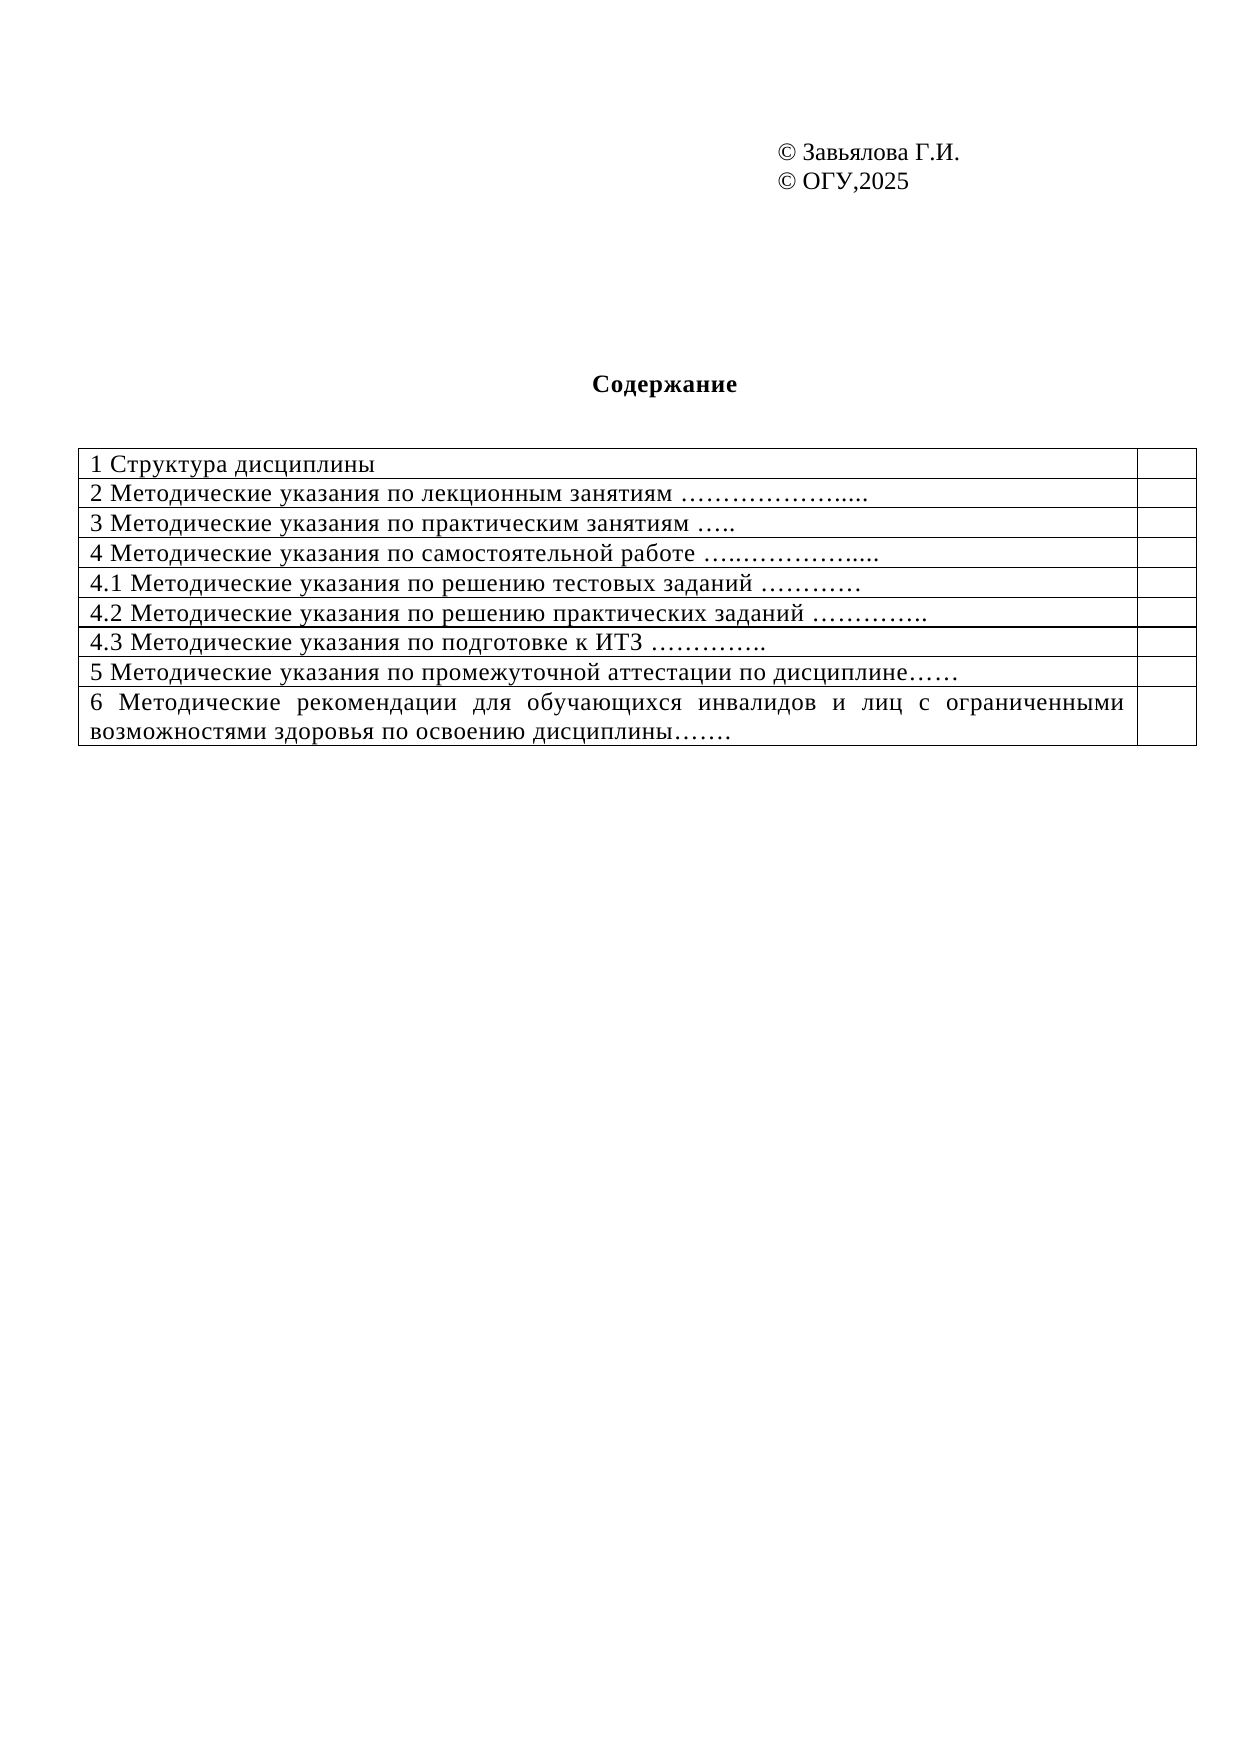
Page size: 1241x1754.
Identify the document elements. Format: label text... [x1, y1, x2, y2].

table_cell [1138, 687, 1196, 744]
table_cell [1138, 628, 1196, 656]
table_cell 4.3 Методические указания по подготовке к ИТЗ ………….. [79, 628, 1137, 656]
table_cell 4.2 Методические указания по решению практических заданий ………….. [79, 598, 1137, 626]
table_cell 3 Методические указания по практическим занятиям ….. [79, 508, 1137, 537]
table_cell [1138, 508, 1196, 537]
table_cell [1138, 657, 1196, 686]
table_cell [1138, 479, 1196, 507]
table_header [1138, 449, 1196, 477]
table_cell [1138, 538, 1196, 567]
table_cell 4.1 Методические указания по решению тестовых заданий ………… [79, 568, 1137, 597]
table_cell [1138, 598, 1196, 626]
table_cell © ОГУ,2025 [766, 166, 1133, 195]
table_cell 4 Методические указания по самостоятельной работе …..…………..... [79, 538, 1137, 567]
text Содержание [177, 369, 1152, 398]
table_cell 5 Методические указания по промежуточной аттестации по дисциплине…… [79, 657, 1137, 686]
table_cell [1138, 568, 1196, 597]
table_cell 2 Методические указания по лекционным занятиям ………………..... [79, 479, 1137, 507]
table_cell 6 Методические рекомендации для обучающихся инвалидов и лиц с ограниченными возможностями здоровья по освоению дисциплины……. [79, 687, 1137, 744]
table_header © Завьялова Г.И. [766, 137, 1133, 166]
table_header 1 Структура дисциплины [79, 449, 1137, 477]
